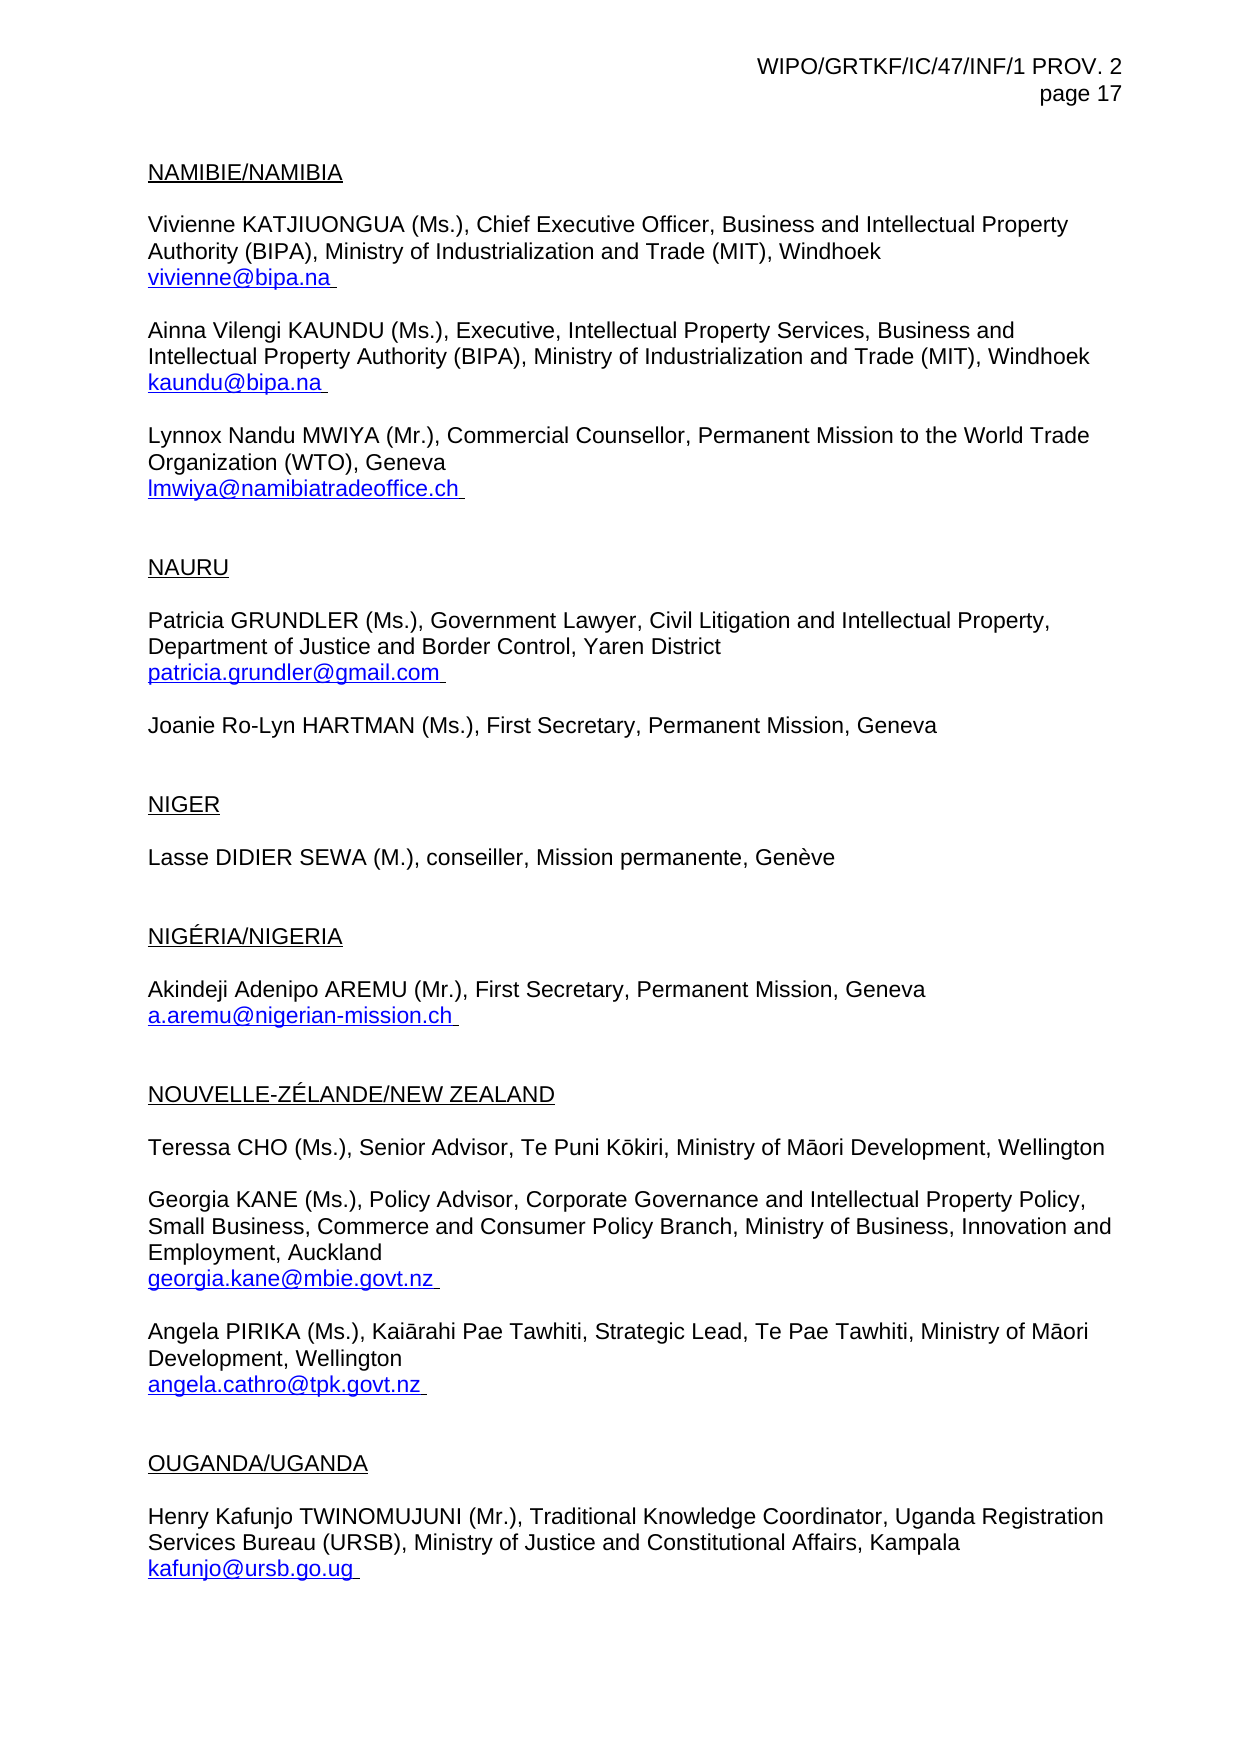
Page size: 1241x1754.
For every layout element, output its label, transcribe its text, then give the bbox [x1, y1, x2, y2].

text Georgia KANE (Ms.), Policy Advisor, Corporate Governance and Intellectual Property Policy, Small Business, Commerce and Consumer Policy Branch, Ministry of Business, Innovation and Employment, Auckland [148, 1186, 1122, 1265]
text kafunjo@ursb.go.ug [148, 1555, 1122, 1582]
text kaundu@bipa.na [148, 369, 1122, 396]
text Lasse DIDIER SEWA (M.), conseiller, Mission permanente, Genève [148, 844, 1122, 870]
text Angela PIRIKA (Ms.), Kaiārahi Pae Tawhiti, Strategic Lead, Te Pae Tawhiti, Ministry of Māori Development, Wellington [148, 1318, 1122, 1371]
text NAMIBIE/NAMIBIA [148, 158, 1122, 185]
text NIGÉRIA/NIGERIA [148, 923, 1122, 949]
text Henry Kafunjo TWINOMUJUNI (Mr.), Traditional Knowledge Coordinator, Uganda Registration Services Bureau (URSB), Ministry of Justice and Constitutional Affairs, Kampala [148, 1503, 1122, 1555]
text angela.cathro@tpk.govt.nz [148, 1371, 1122, 1397]
text NIGER [148, 791, 1122, 817]
text Joanie Ro-Lyn HARTMAN (Ms.), First Secretary, Permanent Mission, Geneva [148, 712, 1122, 738]
text Teressa CHO (Ms.), Senior Advisor, Te Puni Kōkiri, Ministry of Māori Development, Wellington [148, 1134, 1122, 1160]
text Akindeji Adenipo AREMU (Mr.), First Secretary, Permanent Mission, Geneva [148, 976, 1122, 1002]
text vivienne@bipa.na [148, 264, 1122, 290]
text NOUVELLE-ZÉLANDE/NEW ZEALAND [148, 1081, 1122, 1107]
text Ainna Vilengi KAUNDU (Ms.), Executive, Intellectual Property Services, Business and Intellectual Property Authority (BIPA), Ministry of Industrialization and Trade (MIT), Windhoek [148, 317, 1122, 369]
text OUGANDA/UGANDA [148, 1450, 1122, 1476]
text Lynnox Nandu MWIYA (Mr.), Commercial Counsellor, Permanent Mission to the World Trade Organization (WTO), Geneva [148, 422, 1122, 475]
text NAURU [148, 554, 1122, 580]
text lmwiya@namibiatradeoffice.ch [148, 475, 1122, 501]
text Patricia GRUNDLER (Ms.), Government Lawyer, Civil Litigation and Intellectual Property, Department of Justice and Border Control, Yaren District [148, 607, 1122, 659]
text georgia.kane@mbie.govt.nz [148, 1265, 1122, 1292]
text a.aremu@nigerian-mission.ch [148, 1002, 1122, 1028]
text Vivienne KATJIUONGUA (Ms.), Chief Executive Officer, Business and Intellectual Property Authority (BIPA), Ministry of Industrialization and Trade (MIT), Windhoek [148, 211, 1122, 264]
text patricia.grundler@gmail.com [148, 659, 1122, 686]
